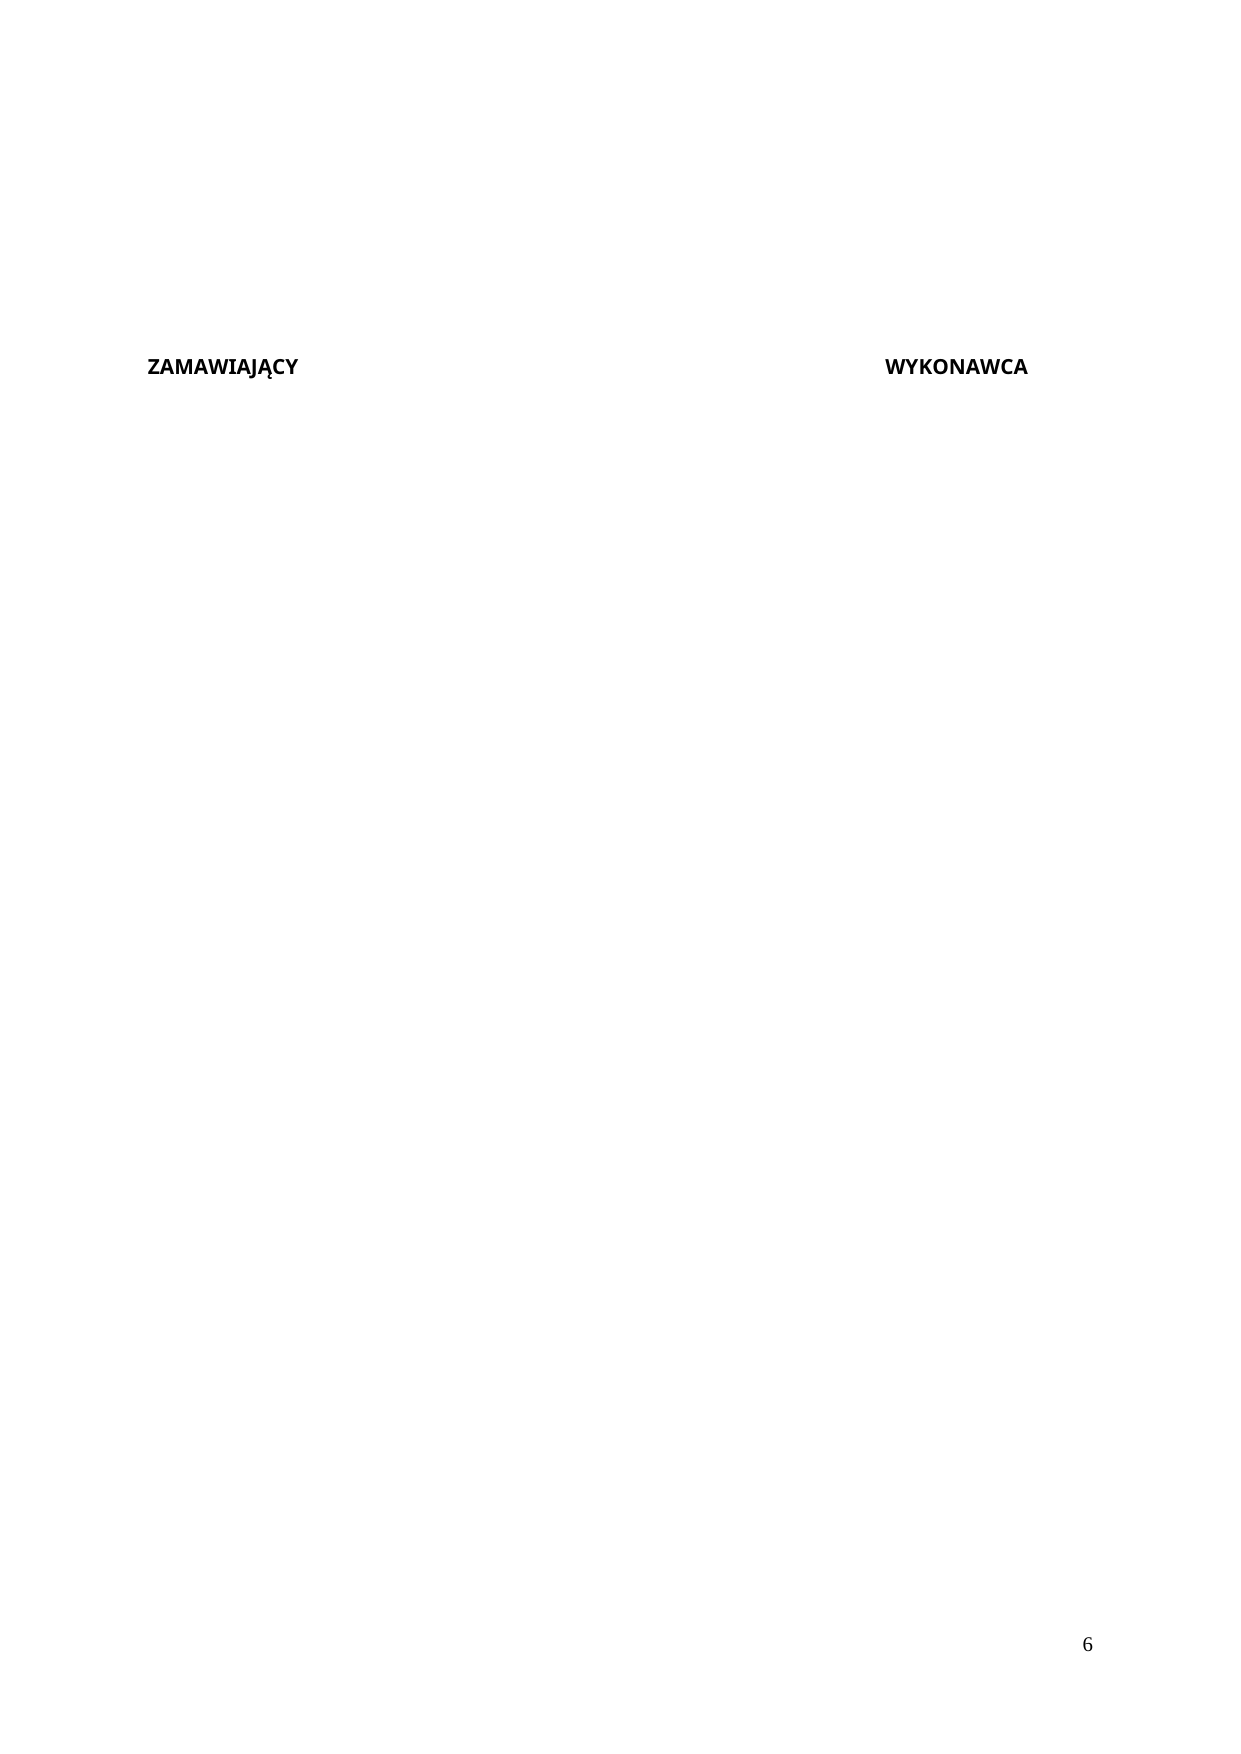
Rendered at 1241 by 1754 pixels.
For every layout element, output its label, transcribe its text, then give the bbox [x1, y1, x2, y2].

text ZAMAWIAJĄCY WYKONAWCA [148, 352, 1093, 381]
